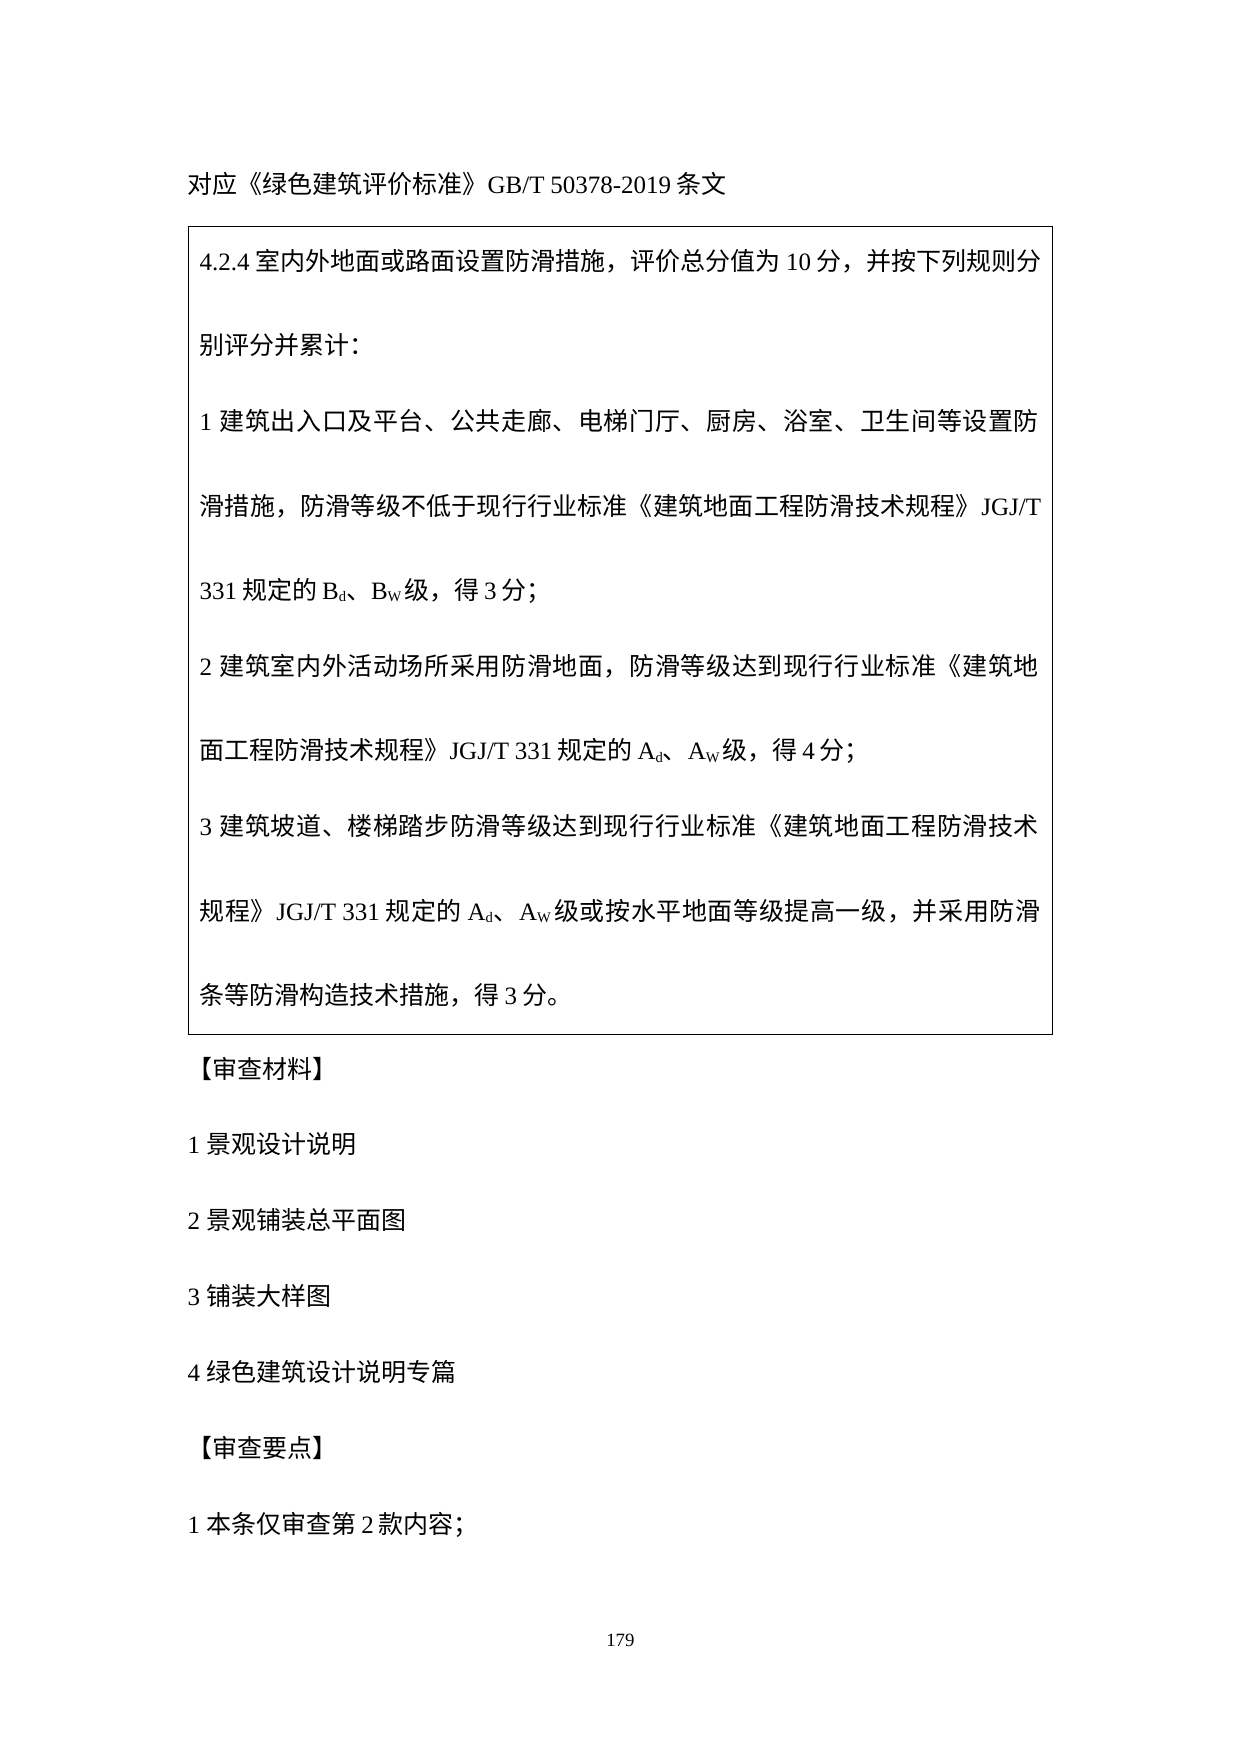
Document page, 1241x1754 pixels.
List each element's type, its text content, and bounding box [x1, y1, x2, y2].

text 【审查材料】 [187, 1035, 1053, 1100]
text 4 绿色建筑设计说明专篇 [187, 1338, 1053, 1403]
text 2 景观铺装总平面图 [187, 1186, 1053, 1251]
text 1 本条仅审查第2款内容； [187, 1490, 1053, 1555]
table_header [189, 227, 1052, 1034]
text 【审查要点】 [187, 1414, 1053, 1479]
text 对应《绿色建筑评价标准》GB/T 50378-2019条文 [187, 150, 1053, 215]
text 1 景观设计说明 [187, 1111, 1053, 1176]
text 3 铺装大样图 [187, 1262, 1053, 1327]
